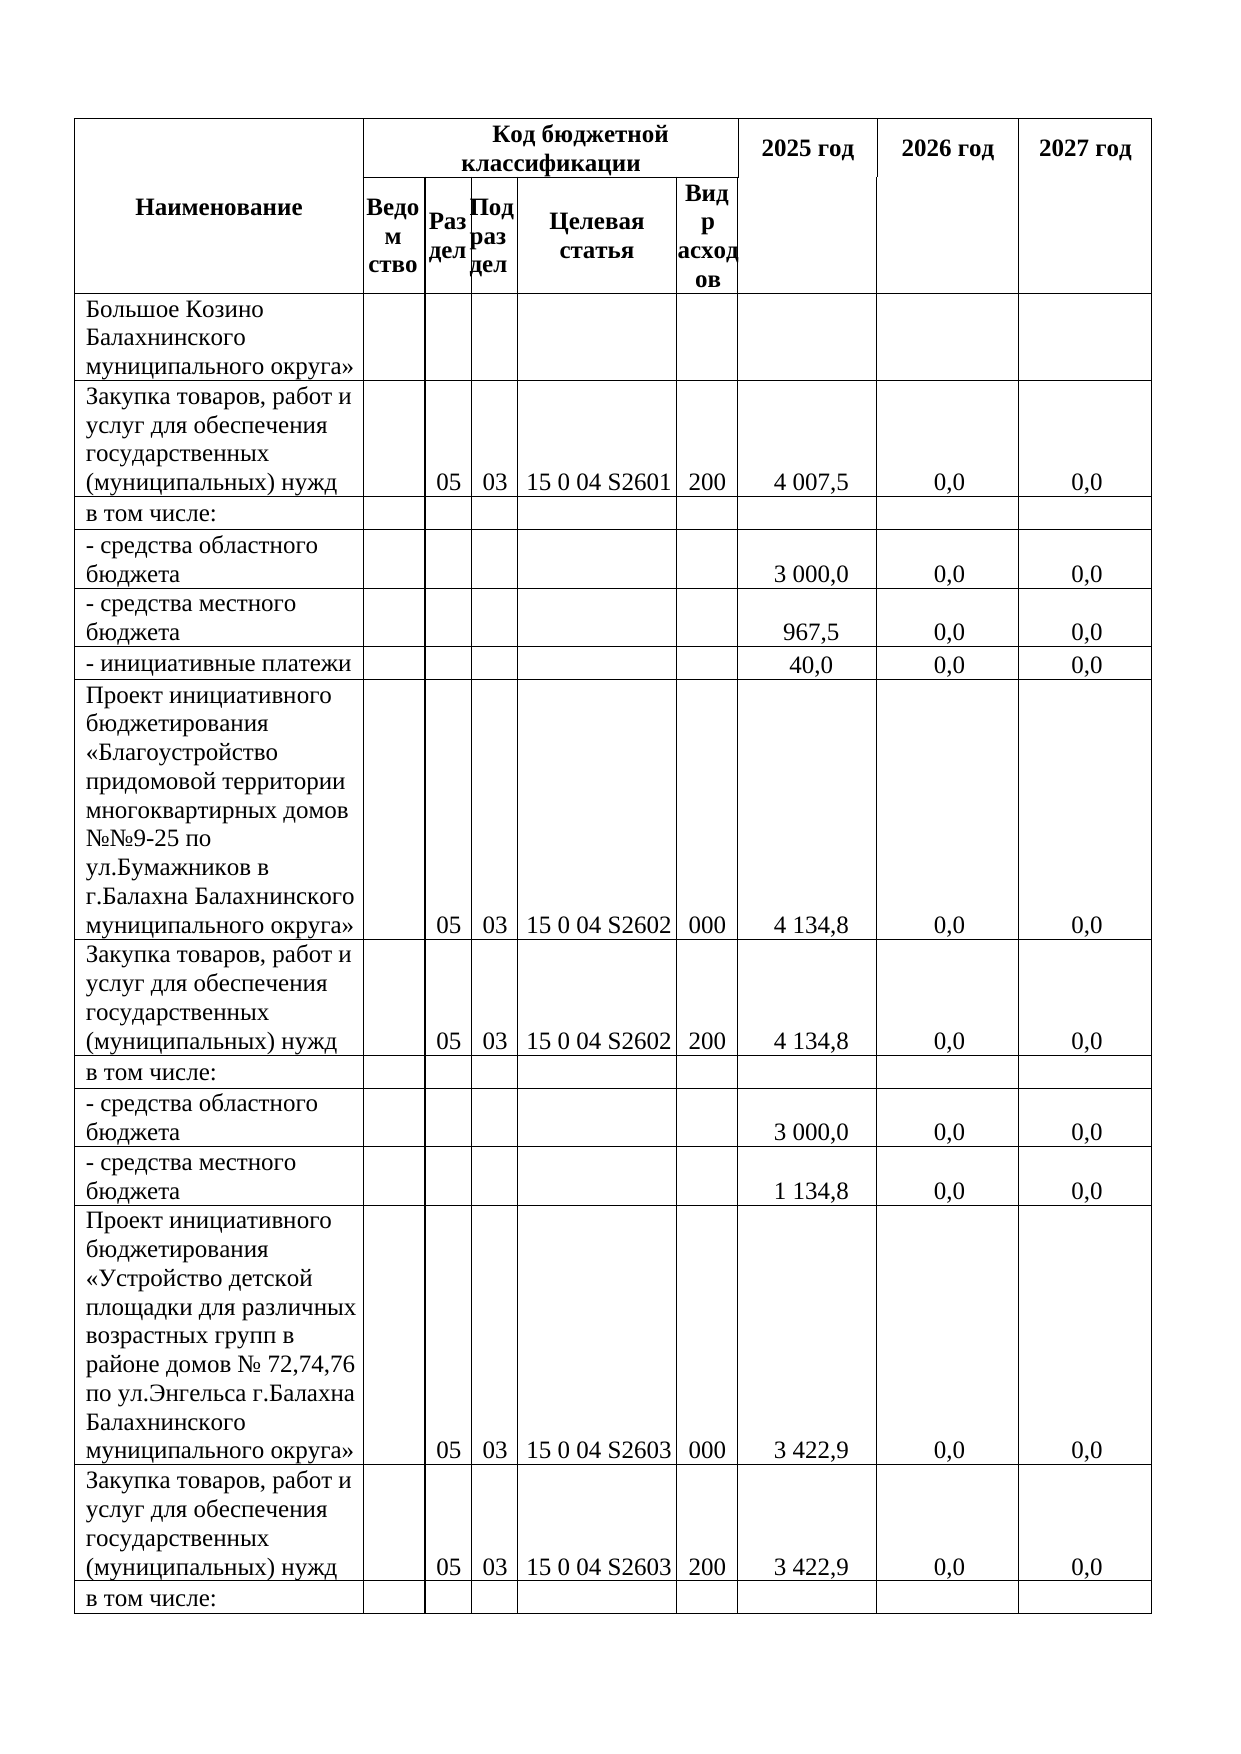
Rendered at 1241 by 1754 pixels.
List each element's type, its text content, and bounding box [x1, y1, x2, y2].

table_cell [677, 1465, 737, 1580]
table_cell Раз дел [426, 178, 471, 293]
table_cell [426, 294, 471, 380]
table_cell [738, 177, 876, 293]
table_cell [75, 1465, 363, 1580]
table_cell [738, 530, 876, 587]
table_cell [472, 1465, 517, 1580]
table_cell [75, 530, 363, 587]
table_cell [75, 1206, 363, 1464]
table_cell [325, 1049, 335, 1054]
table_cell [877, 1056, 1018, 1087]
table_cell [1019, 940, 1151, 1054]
table_header 2027 год [1019, 119, 1151, 177]
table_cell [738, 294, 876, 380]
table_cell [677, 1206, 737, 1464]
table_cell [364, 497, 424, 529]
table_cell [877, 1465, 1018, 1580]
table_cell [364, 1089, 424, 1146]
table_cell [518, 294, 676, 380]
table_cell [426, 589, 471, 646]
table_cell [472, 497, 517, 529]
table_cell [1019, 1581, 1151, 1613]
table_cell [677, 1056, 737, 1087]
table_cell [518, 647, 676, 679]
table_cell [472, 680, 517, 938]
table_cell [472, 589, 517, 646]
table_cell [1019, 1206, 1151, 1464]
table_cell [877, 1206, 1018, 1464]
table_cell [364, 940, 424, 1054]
table_cell [877, 177, 1018, 293]
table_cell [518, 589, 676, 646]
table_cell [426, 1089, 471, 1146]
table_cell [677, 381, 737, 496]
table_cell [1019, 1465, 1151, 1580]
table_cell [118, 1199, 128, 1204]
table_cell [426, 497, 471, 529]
table_cell Под раз дел [472, 178, 517, 293]
table_cell Вид расходов [677, 178, 737, 293]
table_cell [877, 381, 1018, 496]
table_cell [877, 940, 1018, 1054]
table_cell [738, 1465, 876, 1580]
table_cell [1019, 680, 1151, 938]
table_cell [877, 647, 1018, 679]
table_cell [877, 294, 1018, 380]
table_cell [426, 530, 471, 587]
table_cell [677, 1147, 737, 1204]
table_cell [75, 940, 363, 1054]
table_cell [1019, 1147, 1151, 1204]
table_cell Ведом ство [364, 178, 424, 293]
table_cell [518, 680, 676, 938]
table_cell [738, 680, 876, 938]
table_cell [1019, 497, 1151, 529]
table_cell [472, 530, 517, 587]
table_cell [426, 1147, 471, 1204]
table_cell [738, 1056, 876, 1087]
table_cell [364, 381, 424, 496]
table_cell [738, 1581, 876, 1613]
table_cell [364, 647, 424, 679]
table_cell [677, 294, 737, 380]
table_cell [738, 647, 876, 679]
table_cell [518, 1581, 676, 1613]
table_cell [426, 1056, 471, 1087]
table_cell Целевая статья [518, 178, 676, 293]
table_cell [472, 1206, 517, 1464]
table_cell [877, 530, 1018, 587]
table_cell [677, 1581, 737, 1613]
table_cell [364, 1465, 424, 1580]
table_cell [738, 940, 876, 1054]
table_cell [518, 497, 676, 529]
table_cell [1019, 177, 1151, 293]
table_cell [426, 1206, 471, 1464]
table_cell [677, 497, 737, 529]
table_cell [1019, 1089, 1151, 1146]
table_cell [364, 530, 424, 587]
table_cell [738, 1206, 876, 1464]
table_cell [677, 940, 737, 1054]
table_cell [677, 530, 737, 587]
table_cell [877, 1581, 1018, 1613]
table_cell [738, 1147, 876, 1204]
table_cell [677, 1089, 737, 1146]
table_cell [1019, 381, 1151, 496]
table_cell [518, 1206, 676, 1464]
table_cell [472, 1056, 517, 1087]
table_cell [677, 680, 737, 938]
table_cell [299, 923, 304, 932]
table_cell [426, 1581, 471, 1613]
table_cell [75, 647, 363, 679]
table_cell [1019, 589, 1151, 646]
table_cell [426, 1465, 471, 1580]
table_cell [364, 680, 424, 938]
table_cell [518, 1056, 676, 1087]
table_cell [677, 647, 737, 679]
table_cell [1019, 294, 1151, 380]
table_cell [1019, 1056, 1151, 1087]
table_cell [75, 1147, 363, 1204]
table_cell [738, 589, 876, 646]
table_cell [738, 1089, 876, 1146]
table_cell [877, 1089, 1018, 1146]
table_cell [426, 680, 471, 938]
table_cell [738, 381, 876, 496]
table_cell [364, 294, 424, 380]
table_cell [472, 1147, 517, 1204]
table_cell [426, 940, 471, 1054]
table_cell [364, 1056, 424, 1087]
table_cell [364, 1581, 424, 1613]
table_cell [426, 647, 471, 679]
table_header 2026 год [878, 119, 1018, 177]
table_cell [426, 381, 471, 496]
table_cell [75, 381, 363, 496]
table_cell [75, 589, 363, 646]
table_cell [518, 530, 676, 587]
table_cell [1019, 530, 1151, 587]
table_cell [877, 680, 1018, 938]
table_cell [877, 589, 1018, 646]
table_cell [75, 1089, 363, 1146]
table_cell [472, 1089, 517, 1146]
table_header 2025 год [739, 119, 877, 177]
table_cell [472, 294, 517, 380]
table_header Наименование [75, 119, 363, 293]
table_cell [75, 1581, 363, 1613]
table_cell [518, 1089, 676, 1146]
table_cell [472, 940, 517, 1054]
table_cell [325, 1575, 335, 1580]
table_header Код бюджетной классификации [364, 119, 738, 177]
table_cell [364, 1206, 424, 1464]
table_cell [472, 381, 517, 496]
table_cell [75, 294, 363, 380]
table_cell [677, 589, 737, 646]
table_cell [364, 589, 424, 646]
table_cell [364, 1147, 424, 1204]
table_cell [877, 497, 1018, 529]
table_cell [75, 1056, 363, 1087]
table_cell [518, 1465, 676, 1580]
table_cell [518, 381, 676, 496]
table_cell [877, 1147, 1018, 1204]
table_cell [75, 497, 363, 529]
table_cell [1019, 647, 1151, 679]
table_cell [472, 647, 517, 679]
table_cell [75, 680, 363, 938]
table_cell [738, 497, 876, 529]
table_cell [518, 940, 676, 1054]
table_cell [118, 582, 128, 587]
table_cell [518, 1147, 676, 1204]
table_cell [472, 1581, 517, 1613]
